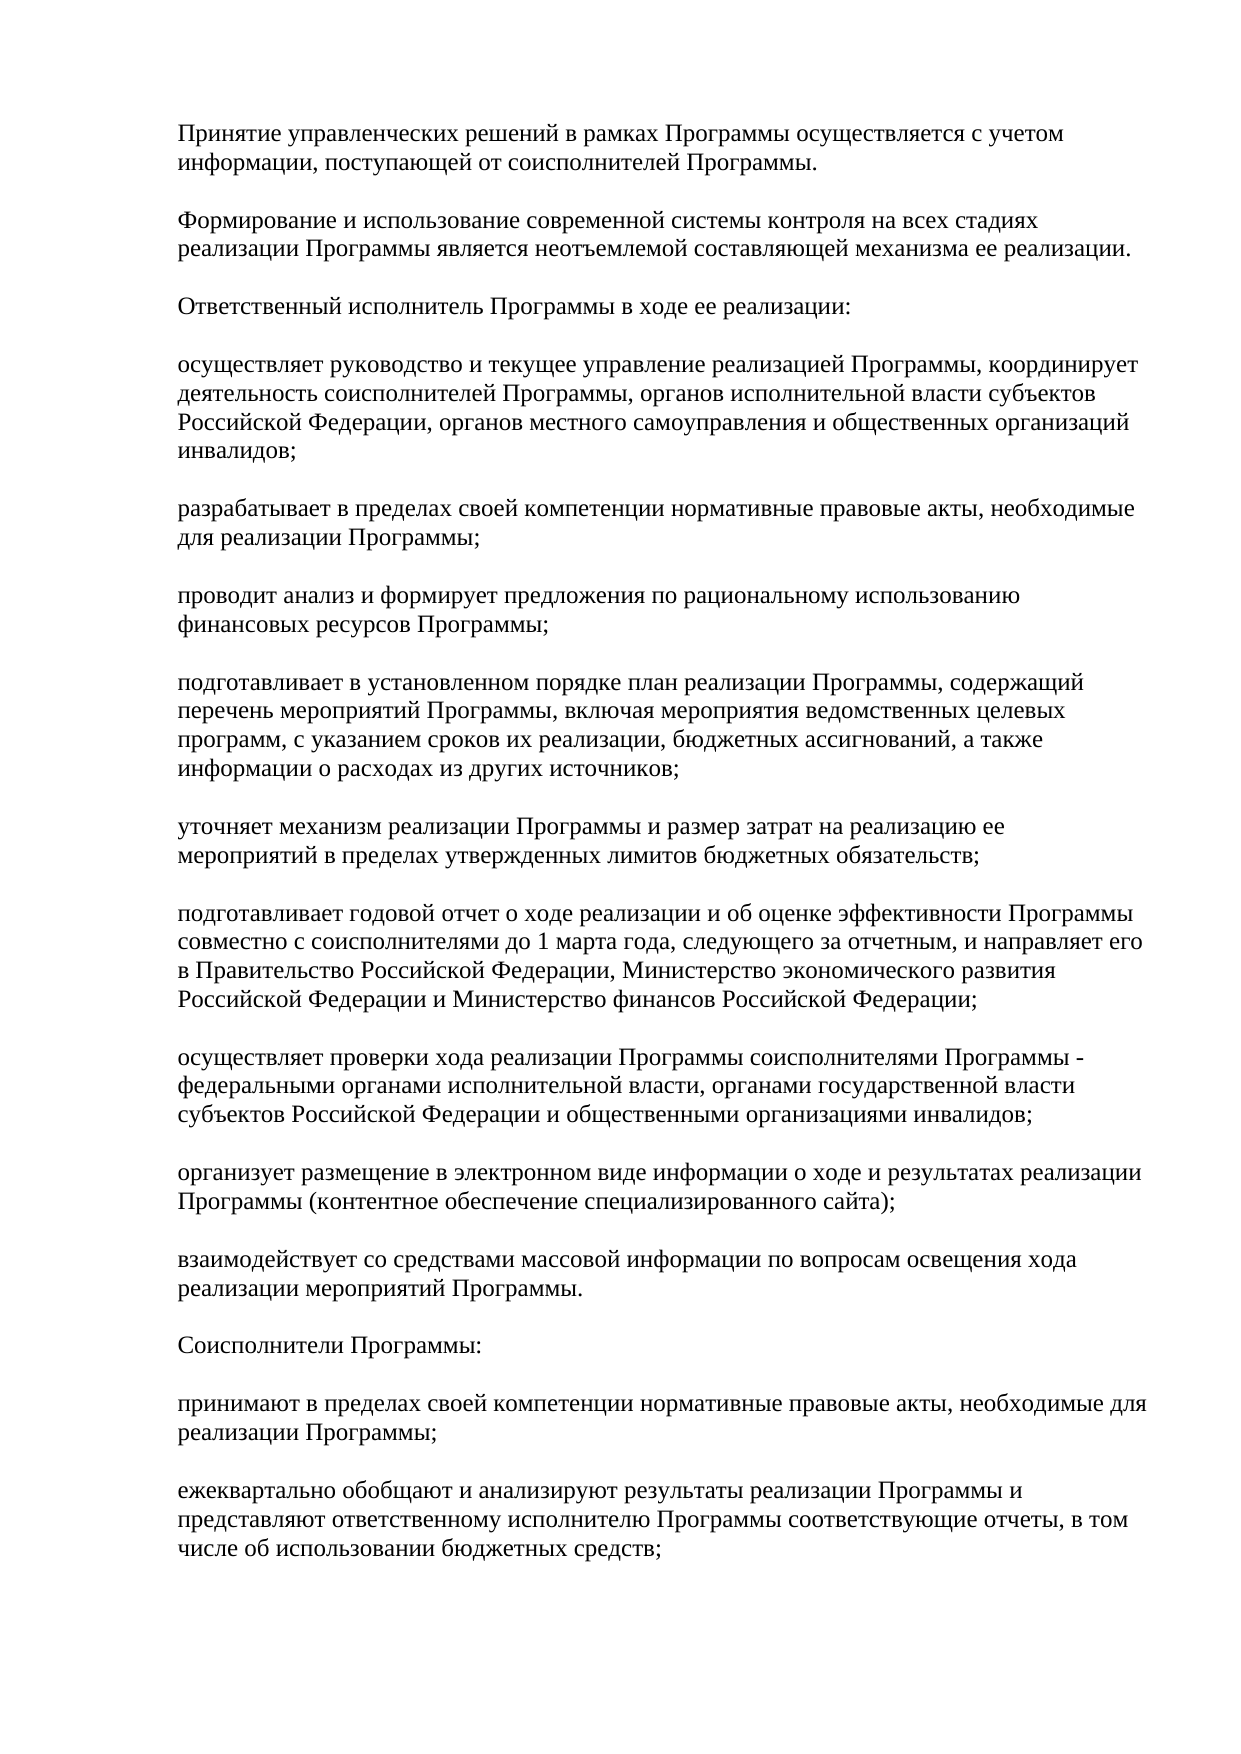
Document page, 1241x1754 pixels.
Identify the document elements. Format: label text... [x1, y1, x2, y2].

text осуществляет руководство и текущее управление реализацией Программы, координирует деятельность соисполнителей Программы, органов исполнительной власти субъектов Российской Федерации, органов местного самоуправления и общественных организаций инвалидов; [177, 349, 1152, 464]
text организует размещение в электронном виде информации о ходе и результатах реализации Программы (контентное обеспечение специализированного сайта); [177, 1157, 1152, 1215]
text осуществляет проверки хода реализации Программы соисполнителями Программы - федеральными органами исполнительной власти, органами государственной власти субъектов Российской Федерации и общественными организациями инвалидов; [177, 1042, 1152, 1128]
text Ответственный исполнитель Программы в ходе ее реализации: [177, 291, 1152, 320]
text подготавливает годовой отчет о ходе реализации и об оценке эффективности Программы совместно с соисполнителями до 1 марта года, следующего за отчетным, и направляет его в Правительство Российской Федерации, Министерство экономического развития Российской Федерации и Министерство финансов Российской Федерации; [177, 898, 1152, 1013]
text принимают в пределах своей компетенции нормативные правовые акты, необходимые для реализации Программы; [177, 1388, 1152, 1446]
text уточняет механизм реализации Программы и размер затрат на реализацию ее мероприятий в пределах утвержденных лимитов бюджетных обязательств; [177, 811, 1152, 868]
text Принятие управленческих решений в рамках Программы осуществляется с учетом информации, поступающей от соисполнителей Программы. [177, 118, 1152, 176]
text Формирование и использование современной системы контроля на всех стадиях реализации Программы является неотъемлемой составляющей механизма ее реализации. [177, 205, 1152, 262]
text подготавливает в установленном порядке план реализации Программы, содержащий перечень мероприятий Программы, включая мероприятия ведомственных целевых программ, с указанием сроков их реализации, бюджетных ассигнований, а также информации о расходах из других источников; [177, 667, 1152, 782]
text ежеквартально обобщают и анализируют результаты реализации Программы и представляют ответственному исполнителю Программы соответствующие отчеты, в том числе об использовании бюджетных средств; [177, 1475, 1152, 1561]
text взаимодействует со средствами массовой информации по вопросам освещения хода реализации мероприятий Программы. [177, 1244, 1152, 1301]
text разрабатывает в пределах своей компетенции нормативные правовые акты, необходимые для реализации Программы; [177, 493, 1152, 551]
text Соисполнители Программы: [177, 1331, 1152, 1359]
text проводит анализ и формирует предложения по рациональному использованию финансовых ресурсов Программы; [177, 580, 1152, 638]
